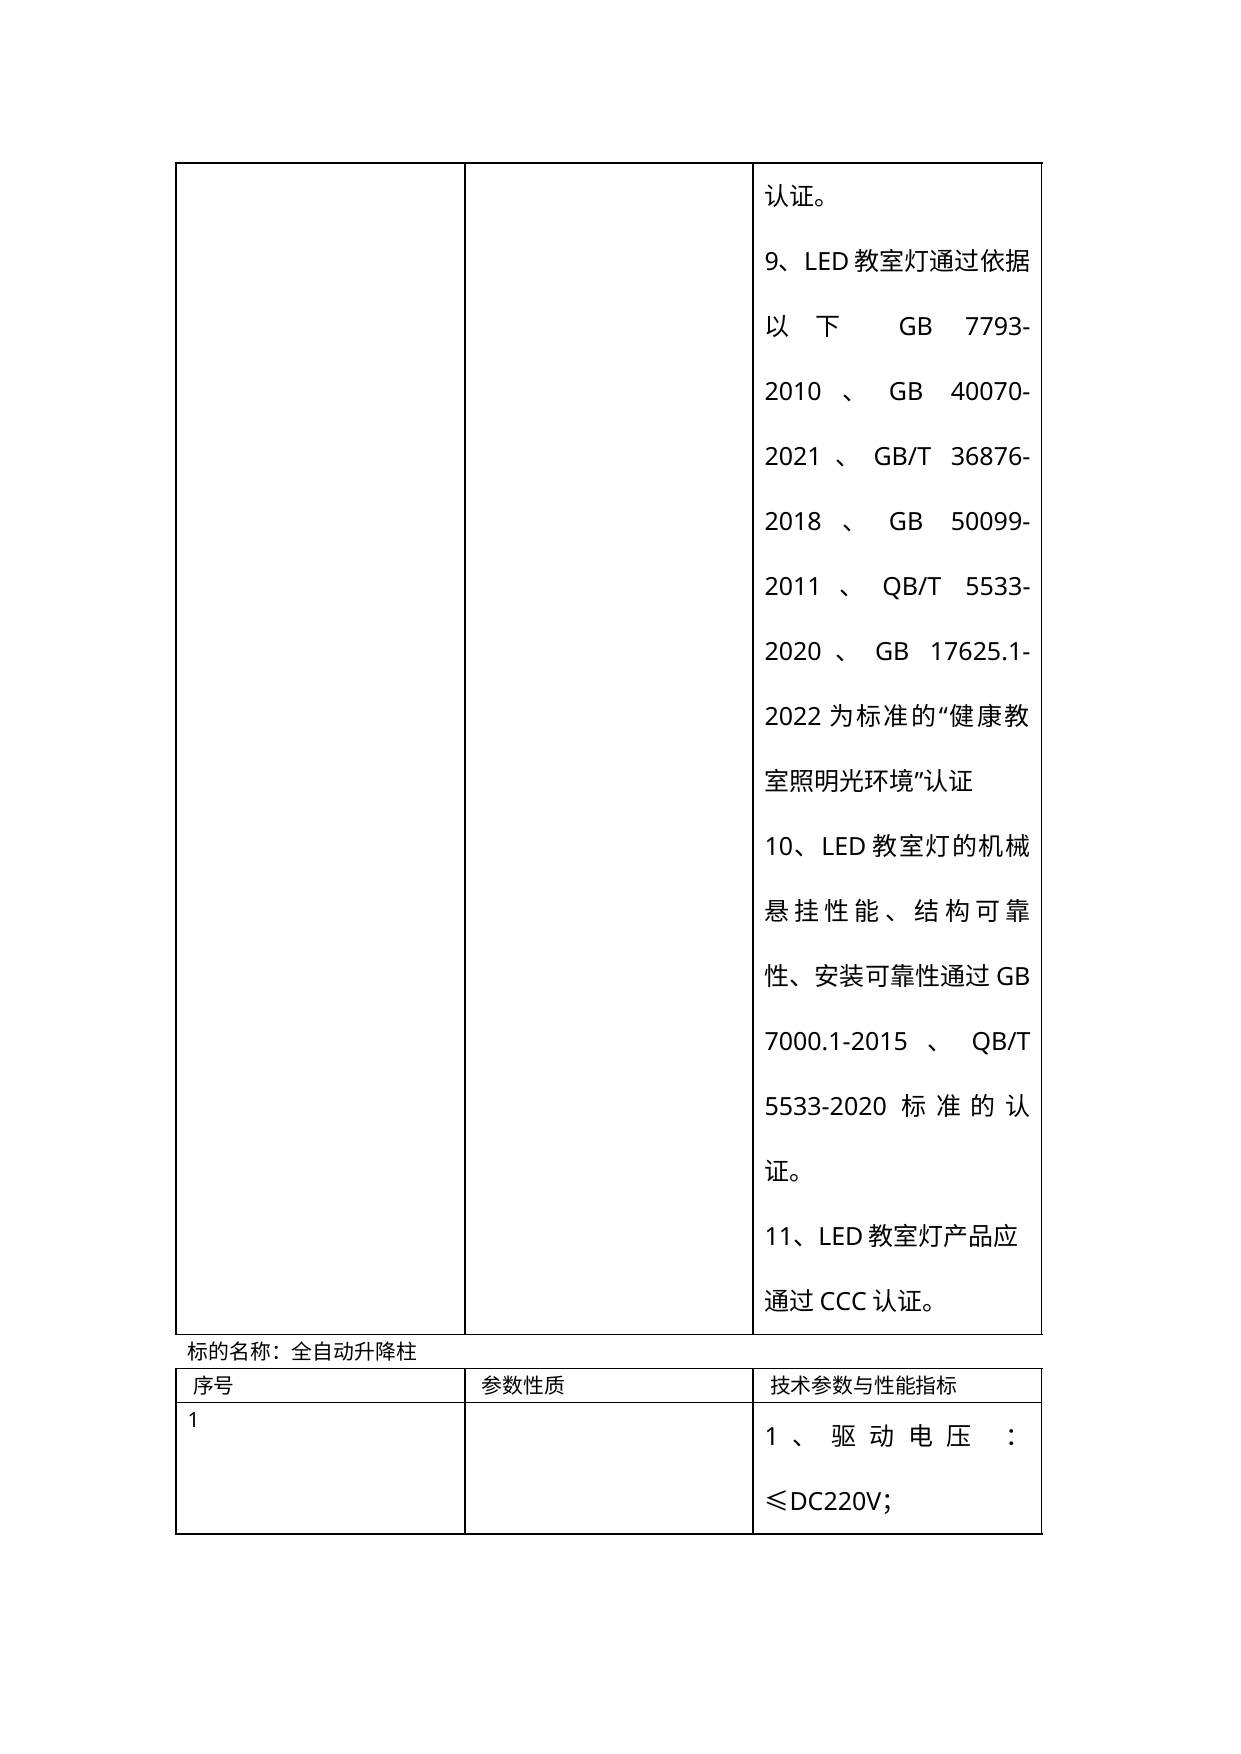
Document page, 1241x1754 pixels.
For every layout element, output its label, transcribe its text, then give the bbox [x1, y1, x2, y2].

table_cell 1 [177, 164, 464, 1333]
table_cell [754, 1403, 1041, 1533]
text 标的名称：全自动升降柱 [187, 1335, 1053, 1368]
table_header 序号 [177, 1369, 464, 1402]
table_cell [466, 164, 752, 1333]
table_header 参数性质 [466, 1369, 752, 1402]
table_cell [466, 1403, 752, 1533]
table_cell 1 [177, 1403, 464, 1533]
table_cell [754, 164, 1041, 1333]
table_header 技术参数与性能指标 [754, 1369, 1041, 1402]
